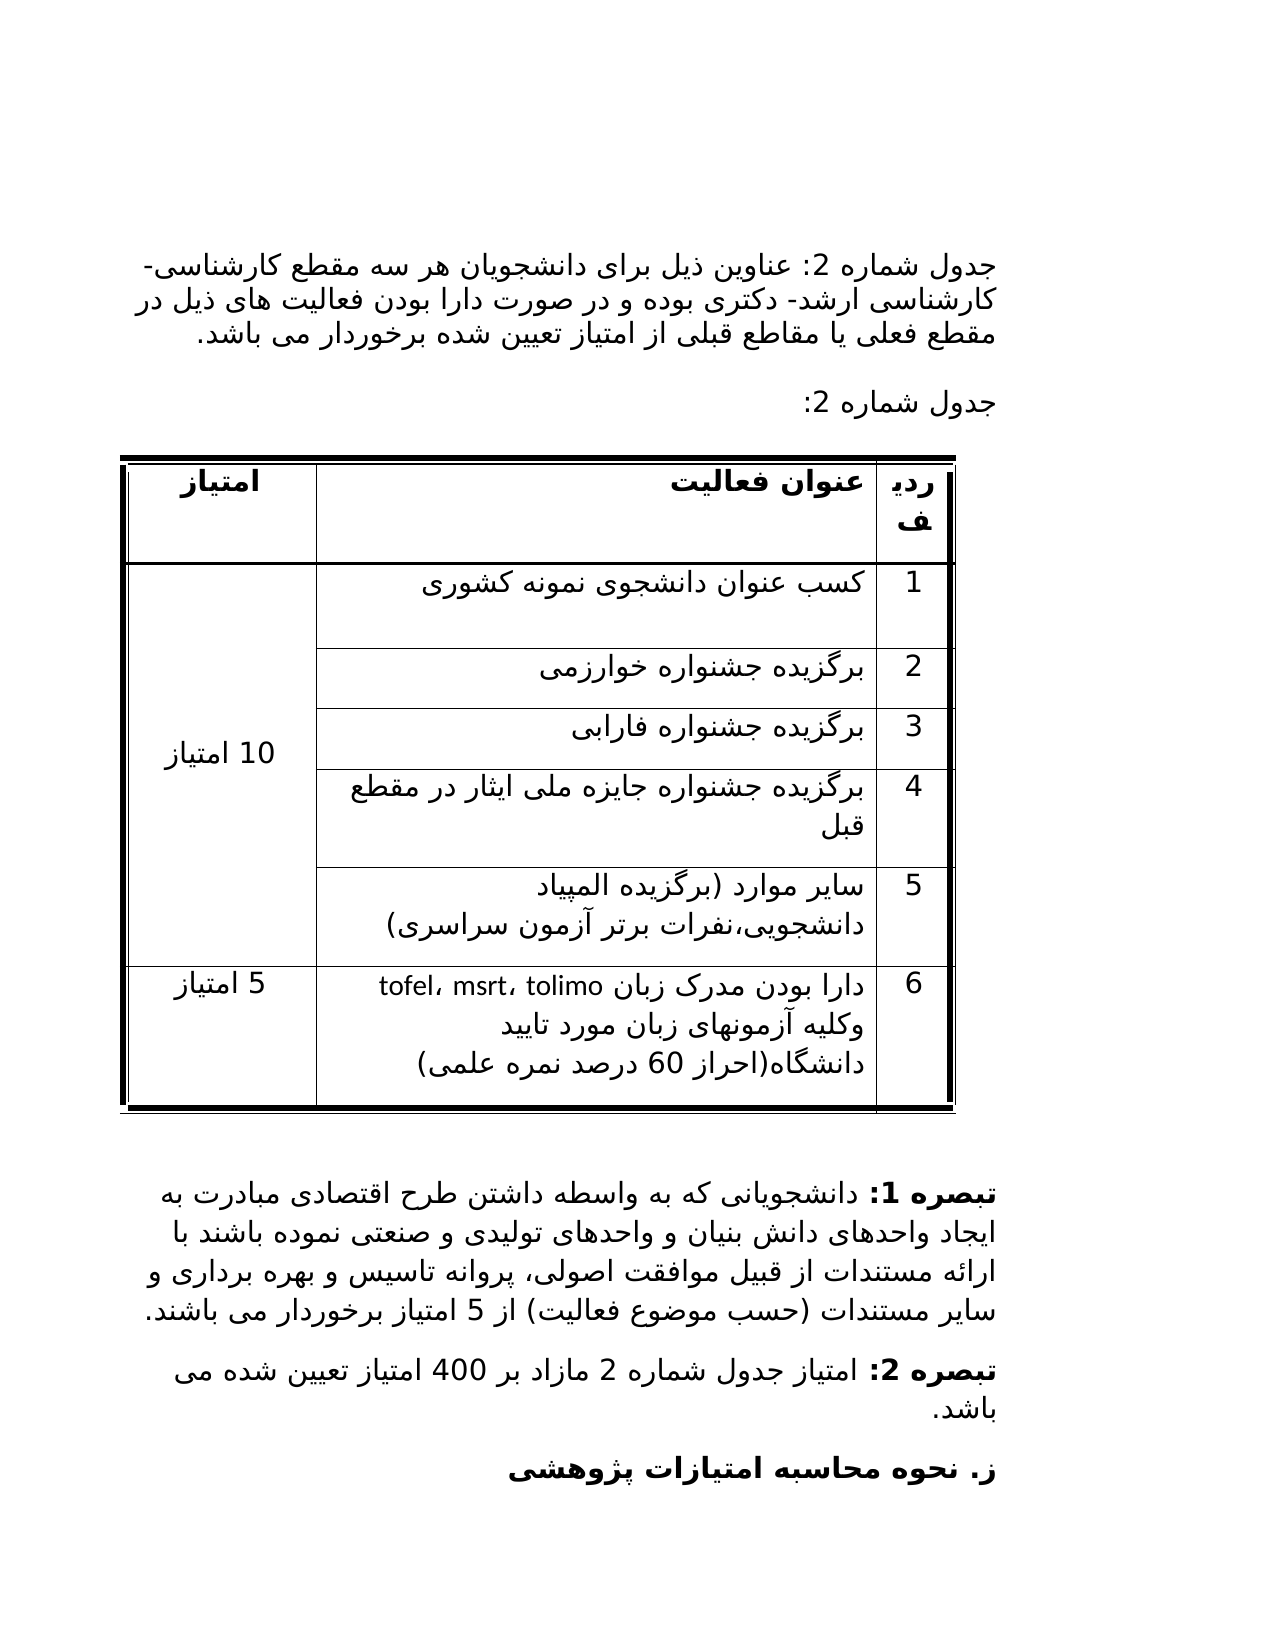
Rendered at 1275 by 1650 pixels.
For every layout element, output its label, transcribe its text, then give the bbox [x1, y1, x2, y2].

table_header عنوان فعالیت [317, 465, 876, 562]
table_cell 1 [877, 565, 947, 648]
text ز. نحوه محاسبه امتیازات پژوهشی [118, 1452, 997, 1486]
table_cell کسب عنوان دانشجوی نمونه کشوری [317, 565, 876, 648]
table_cell 4 [877, 770, 947, 867]
table_cell 2 [877, 649, 947, 708]
table_cell 5 [877, 868, 947, 966]
table_cell برگزیده جشنواره خوارزمی [317, 649, 876, 708]
table_cell 3 [877, 709, 947, 768]
table_cell برگزیده جشنواره فارابی [317, 709, 876, 768]
table_cell دارا بودن مدرک زبان tofel، msrt، tolimo وکلیه آزمونهای زبان مورد تایید دانشگاه(احراز 60 درصد نمره علمی) [317, 967, 876, 1105]
text تبصره 1: دانشجویانی که به واسطه داشتن طرح اقتصادی مبادرت به ایجاد واحدهای دانش بنیان و واحدهای تولیدی و صنعتی نموده باشند با ارائه مستندات از قبیل موافقت اصولی، پروانه تاسیس و بهره برداری و سایر مستندات (حسب موضوع فعالیت) از 5 امتیاز برخوردار می باشند. [118, 1176, 997, 1327]
table_cell 6 [877, 967, 951, 1105]
text جدول شماره 2: [118, 386, 997, 419]
text جدول شماره 2: عناوین ذیل برای دانشجویان هر سه مقطع کارشناسی- کارشناسی ارشد- دکتری بوده و در صورت دارا بودن فعالیت های ذیل در مقطع فعلی یا مقاطع قبلی از امتیاز تعیین شده برخوردار می باشد. [118, 248, 997, 350]
table_cell 10 امتیاز [129, 565, 316, 966]
text تبصره 2: امتیاز جدول شماره 2 مازاد بر 400 امتیاز تعیین شده می باشد. [118, 1353, 997, 1426]
table_header امتیاز [125, 461, 316, 562]
table_cell سایر موارد (برگزیده المپیاد دانشجویی،نفرات برتر آزمون سراسری) [317, 868, 876, 966]
table_cell 5 امتیاز [126, 967, 316, 1105]
table_header ردیف [877, 465, 951, 562]
table_cell برگزیده جشنواره جایزه ملی ایثار در مقطع قبل [317, 770, 876, 867]
